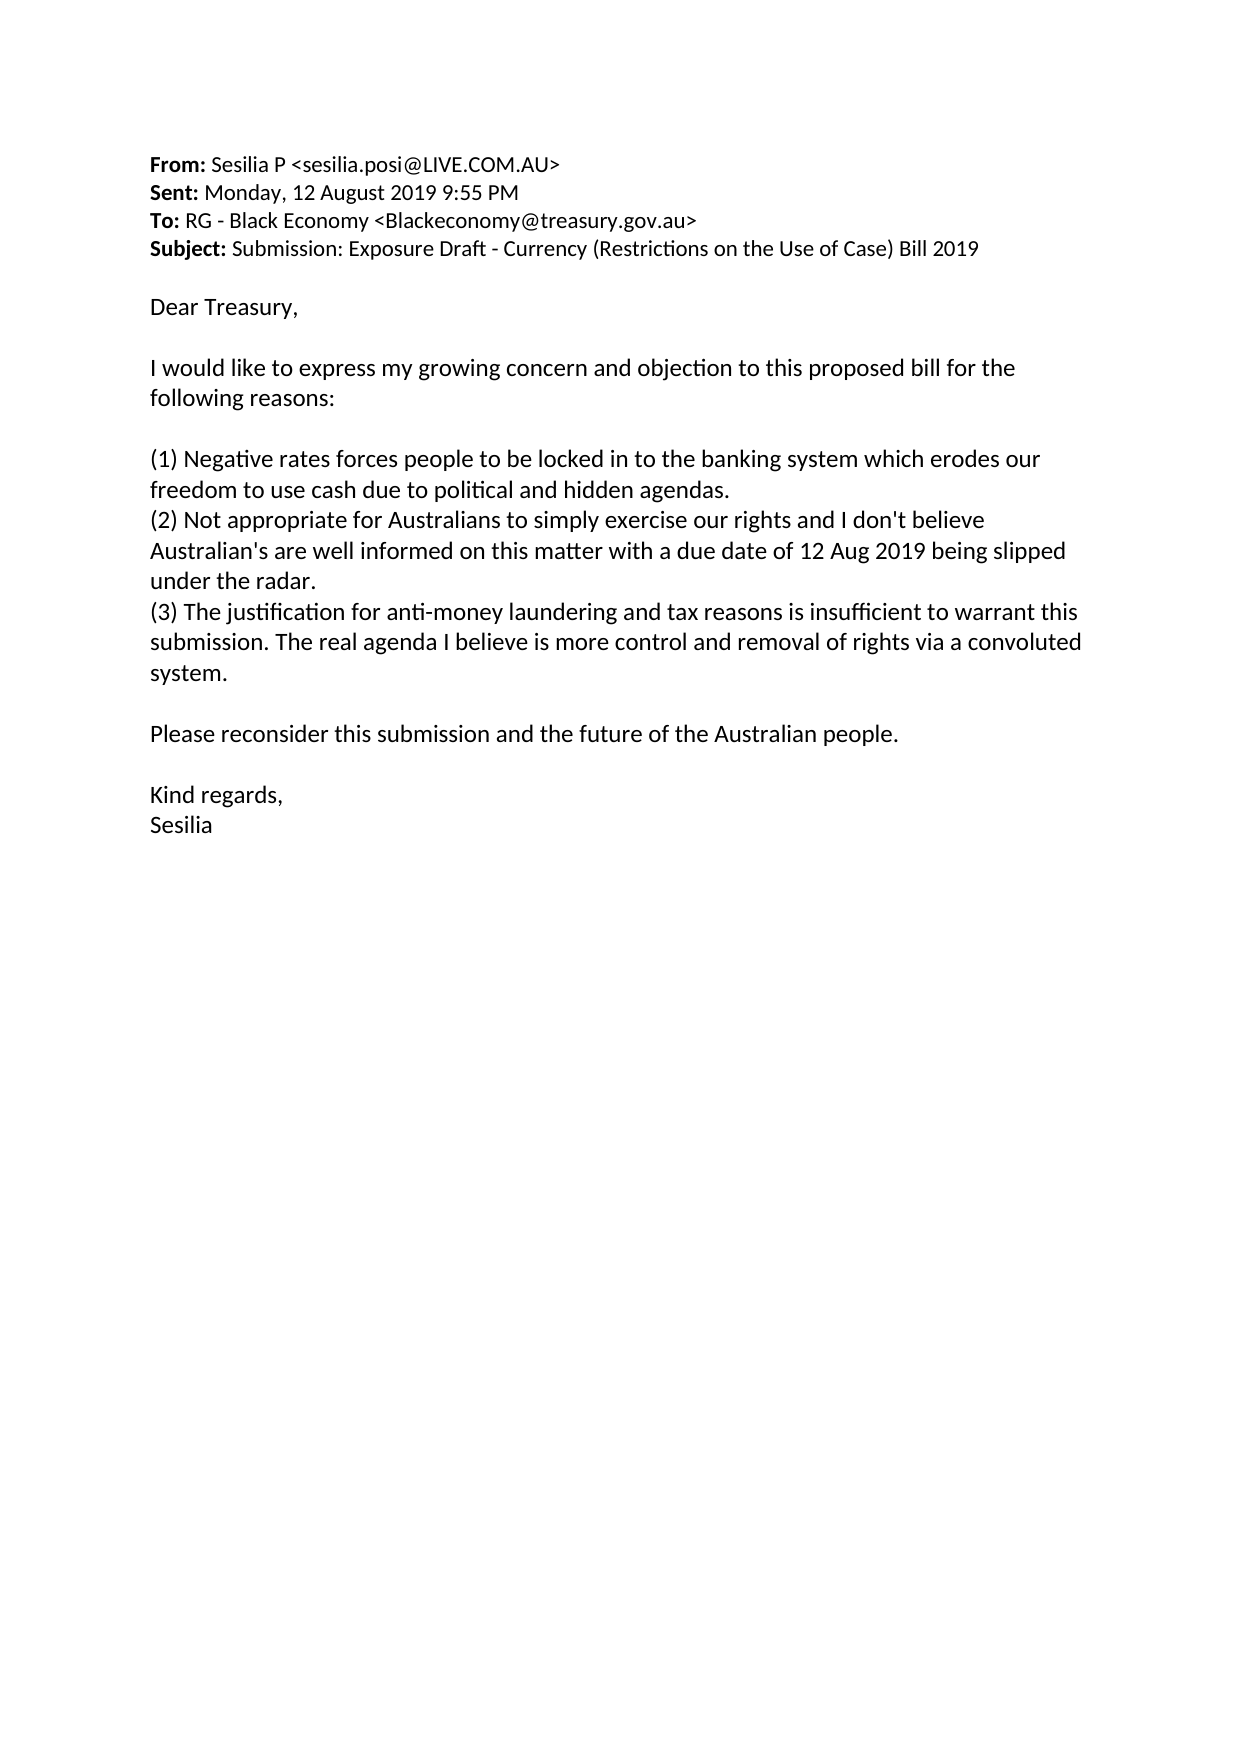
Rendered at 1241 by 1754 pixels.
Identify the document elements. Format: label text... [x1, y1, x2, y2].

text I would like to express my growing concern and objection to this proposed bill for the following reasons: [150, 352, 1090, 413]
text Please reconsider this submission and the future of the Australian people. [150, 718, 1090, 749]
text Kind regards, [150, 779, 1090, 810]
text From: Sesilia P <sesilia.posi@LIVE.COM.AU> Sent: Monday, 12 August 2019 9:55 PM To: RG - Black Economy <Blackeconomy@treasury.gov.au> Subject: Submission: Exposure Draft - Currency (Restrictions on the Use of Case) Bill 2019 [150, 150, 1090, 262]
text Dear Treasury, [150, 291, 1090, 321]
text (2) Not appropriate for Australians to simply exercise our rights and I don't believe Australian's are well informed on this matter with a due date of 12 Aug 2019 being slipped under the radar. [150, 504, 1090, 596]
text Sesilia [150, 810, 1090, 840]
text (3) The justification for anti-money laundering and tax reasons is insufficient to warrant this submission. The real agenda I believe is more control and removal of rights via a convoluted system. [150, 596, 1090, 688]
text (1) Negative rates forces people to be locked in to the banking system which erodes our freedom to use cash due to political and hidden agendas. [150, 443, 1090, 504]
